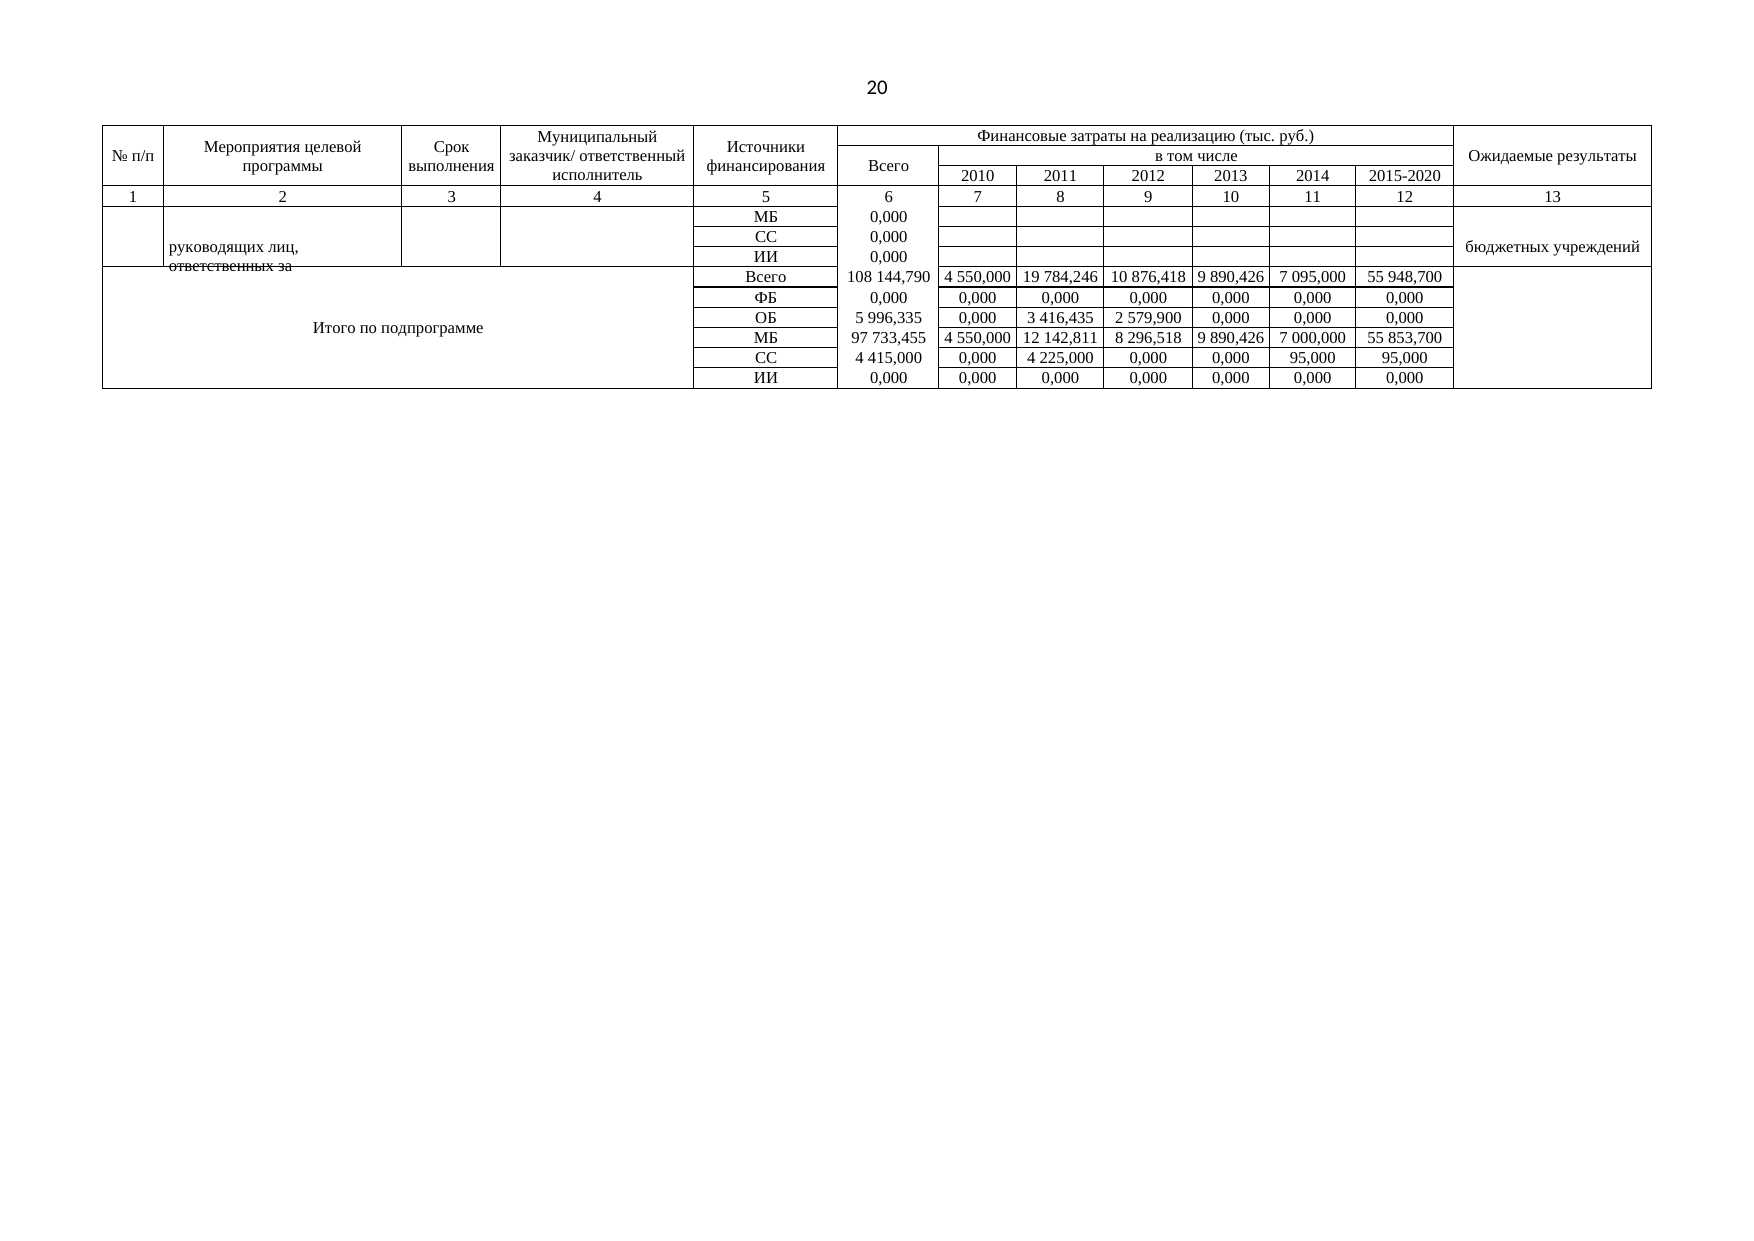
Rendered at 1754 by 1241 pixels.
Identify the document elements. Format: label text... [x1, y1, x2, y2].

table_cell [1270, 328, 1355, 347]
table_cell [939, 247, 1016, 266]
table_cell 6 [838, 186, 938, 206]
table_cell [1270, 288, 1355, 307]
table_header Ожидаемые результаты [1454, 126, 1651, 185]
table_cell 8 [1017, 186, 1103, 206]
table_cell 2 [164, 186, 401, 206]
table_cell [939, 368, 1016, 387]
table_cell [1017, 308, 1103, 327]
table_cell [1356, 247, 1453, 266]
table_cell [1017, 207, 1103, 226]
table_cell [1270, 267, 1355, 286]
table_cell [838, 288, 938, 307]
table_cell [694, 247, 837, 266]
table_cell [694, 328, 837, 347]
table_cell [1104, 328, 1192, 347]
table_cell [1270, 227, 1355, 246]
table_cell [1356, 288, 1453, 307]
table_header Муниципальный заказчик/ ответственный исполнитель [501, 126, 693, 185]
table_cell 2012 [1104, 166, 1192, 185]
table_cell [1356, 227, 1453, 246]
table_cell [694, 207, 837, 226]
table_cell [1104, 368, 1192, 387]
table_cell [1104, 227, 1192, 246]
table_cell 2011 [1017, 166, 1103, 185]
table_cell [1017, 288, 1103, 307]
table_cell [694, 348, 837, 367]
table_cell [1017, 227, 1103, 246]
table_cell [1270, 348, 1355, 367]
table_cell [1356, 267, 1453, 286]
table_cell в том числе [939, 146, 1453, 165]
table_header Источники финансирования [694, 126, 837, 185]
table_header № п/п [103, 126, 163, 185]
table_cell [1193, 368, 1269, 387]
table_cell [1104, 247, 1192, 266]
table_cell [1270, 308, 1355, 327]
table_cell 2013 [1193, 166, 1269, 185]
table_cell 9 [1104, 186, 1192, 206]
table_header Финансовые затраты на реализацию (тыс. руб.) [838, 126, 1453, 145]
table_cell 2010 [939, 166, 1016, 185]
table_cell 7 [939, 186, 1016, 206]
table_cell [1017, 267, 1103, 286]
table_cell 2014 [1270, 166, 1355, 185]
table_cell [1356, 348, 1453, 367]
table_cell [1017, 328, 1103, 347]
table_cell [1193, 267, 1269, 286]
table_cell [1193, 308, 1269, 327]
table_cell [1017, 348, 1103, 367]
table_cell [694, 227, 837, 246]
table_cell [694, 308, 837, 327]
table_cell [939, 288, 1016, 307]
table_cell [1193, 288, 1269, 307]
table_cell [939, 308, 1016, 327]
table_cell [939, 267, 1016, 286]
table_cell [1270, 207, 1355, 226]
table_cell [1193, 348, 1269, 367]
table_cell 10 [1193, 186, 1269, 206]
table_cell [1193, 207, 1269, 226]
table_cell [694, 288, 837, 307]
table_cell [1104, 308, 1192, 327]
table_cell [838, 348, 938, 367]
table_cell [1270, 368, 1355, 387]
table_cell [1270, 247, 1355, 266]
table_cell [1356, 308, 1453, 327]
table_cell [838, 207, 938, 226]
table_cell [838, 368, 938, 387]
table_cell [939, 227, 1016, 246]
table_header Срок выполнения [402, 126, 500, 185]
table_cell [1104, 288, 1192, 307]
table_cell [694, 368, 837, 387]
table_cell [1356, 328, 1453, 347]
table_cell 1 [103, 186, 163, 206]
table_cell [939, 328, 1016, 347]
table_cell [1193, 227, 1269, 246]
table_cell 5 [694, 186, 837, 206]
table_cell 11 [1270, 186, 1355, 206]
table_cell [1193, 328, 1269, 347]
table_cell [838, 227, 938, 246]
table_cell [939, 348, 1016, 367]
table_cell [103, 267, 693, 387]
table_cell 12 [1356, 186, 1453, 206]
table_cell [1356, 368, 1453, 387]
table_cell Всего [838, 146, 938, 185]
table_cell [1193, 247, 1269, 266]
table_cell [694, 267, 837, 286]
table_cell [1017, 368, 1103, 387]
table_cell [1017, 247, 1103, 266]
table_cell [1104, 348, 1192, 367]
table_cell 4 [501, 186, 693, 206]
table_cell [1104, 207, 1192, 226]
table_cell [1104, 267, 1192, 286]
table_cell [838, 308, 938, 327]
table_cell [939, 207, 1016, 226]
table_cell 2015-2020 [1356, 166, 1453, 185]
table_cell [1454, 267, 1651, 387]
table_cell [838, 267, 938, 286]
table_cell 13 [1454, 186, 1651, 206]
table_header Мероприятия целевой программы [164, 126, 401, 185]
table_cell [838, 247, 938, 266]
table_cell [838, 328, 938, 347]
table_cell 3 [402, 186, 500, 206]
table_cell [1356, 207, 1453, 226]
